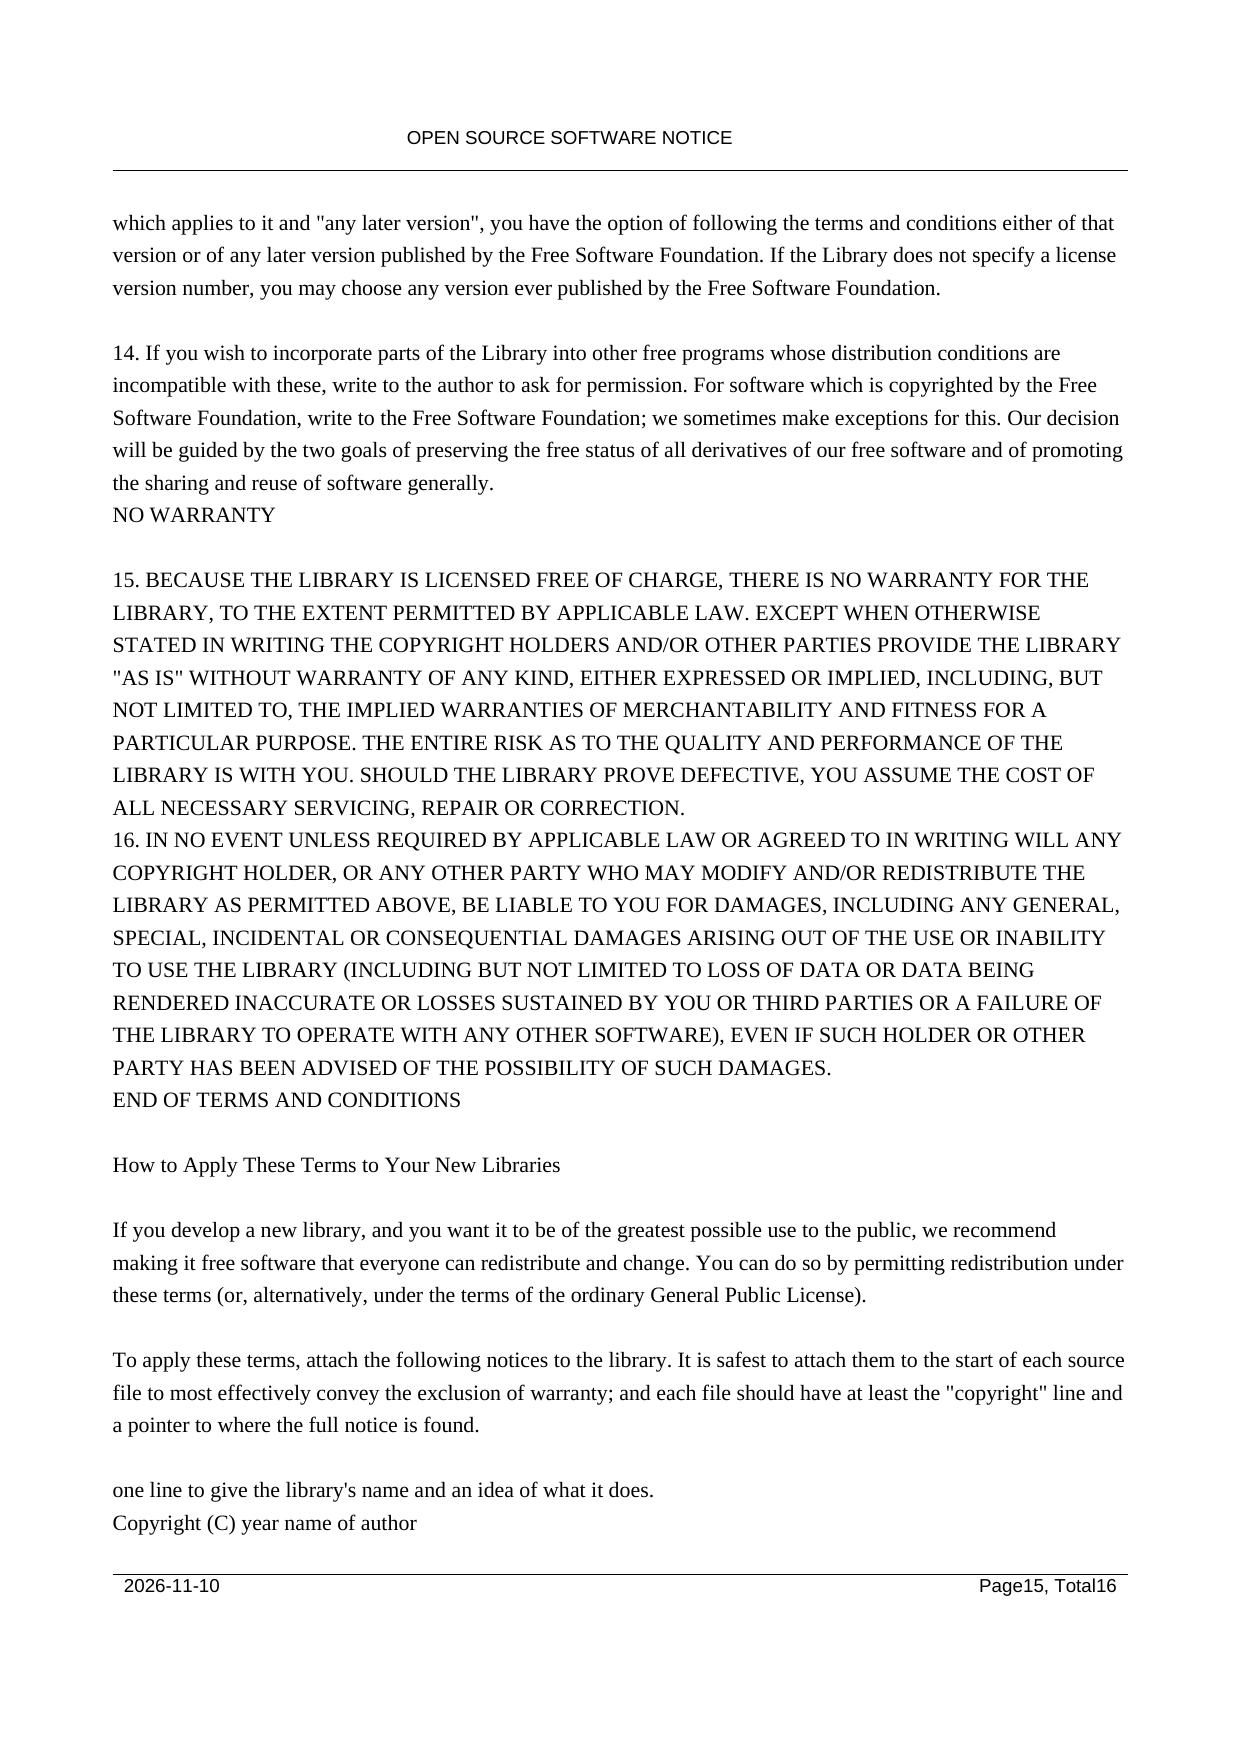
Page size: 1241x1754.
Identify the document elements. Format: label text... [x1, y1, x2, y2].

text 16. IN NO EVENT UNLESS REQUIRED BY APPLICABLE LAW OR AGREED TO IN WRITING WILL ANY COPYRIGHT HOLDER, OR ANY OTHER PARTY WHO MAY MODIFY AND/OR REDISTRIBUTE THE LIBRARY AS PERMITTED ABOVE, BE LIABLE TO YOU FOR DAMAGES, INCLUDING ANY GENERAL, SPECIAL, INCIDENTAL OR CONSEQUENTIAL DAMAGES ARISING OUT OF THE USE OR INABILITY TO USE THE LIBRARY (INCLUDING BUT NOT LIMITED TO LOSS OF DATA OR DATA BEING RENDERED INACCURATE OR LOSSES SUSTAINED BY YOU OR THIRD PARTIES OR A FAILURE OF THE LIBRARY TO OPERATE WITH ANY OTHER SOFTWARE), EVEN IF SUCH HOLDER OR OTHER PARTY HAS BEEN ADVISED OF THE POSSIBILITY OF SUCH DAMAGES. [112, 824, 1128, 1084]
text Copyright (C) year name of author [112, 1506, 1128, 1539]
text How to Apply These Terms to Your New Libraries [112, 1149, 1128, 1181]
text END OF TERMS AND CONDITIONS [112, 1084, 1128, 1116]
text To apply these terms, attach the following notices to the library. It is safest to attach them to the start of each source file to most effectively convey the exclusion of warranty; and each file should have at least the "copyright" line and a pointer to where the full notice is found. [112, 1344, 1128, 1441]
text NO WARRANTY [112, 499, 1128, 531]
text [112, 206, 1128, 304]
text 14. If you wish to incorporate parts of the Library into other free programs whose distribution conditions are incompatible with these, write to the author to ask for permission. For software which is copyrighted by the Free Software Foundation, write to the Free Software Foundation; we sometimes make exceptions for this. Our decision will be guided by the two goals of preserving the free status of all derivatives of our free software and of promoting the sharing and reuse of software generally. [112, 336, 1128, 499]
text 15. BECAUSE THE LIBRARY IS LICENSED FREE OF CHARGE, THERE IS NO WARRANTY FOR THE LIBRARY, TO THE EXTENT PERMITTED BY APPLICABLE LAW. EXCEPT WHEN OTHERWISE STATED IN WRITING THE COPYRIGHT HOLDERS AND/OR OTHER PARTIES PROVIDE THE LIBRARY "AS IS" WITHOUT WARRANTY OF ANY KIND, EITHER EXPRESSED OR IMPLIED, INCLUDING, BUT NOT LIMITED TO, THE IMPLIED WARRANTIES OF MERCHANTABILITY AND FITNESS FOR A PARTICULAR PURPOSE. THE ENTIRE RISK AS TO THE QUALITY AND PERFORMANCE OF THE LIBRARY IS WITH YOU. SHOULD THE LIBRARY PROVE DEFECTIVE, YOU ASSUME THE COST OF ALL NECESSARY SERVICING, REPAIR OR CORRECTION. [112, 564, 1128, 824]
text If you develop a new library, and you want it to be of the greatest possible use to the public, we recommend making it free software that everyone can redistribute and change. You can do so by permitting redistribution under these terms (or, alternatively, under the terms of the ordinary General Public License). [112, 1214, 1128, 1311]
text one line to give the library's name and an idea of what it does. [112, 1474, 1128, 1506]
